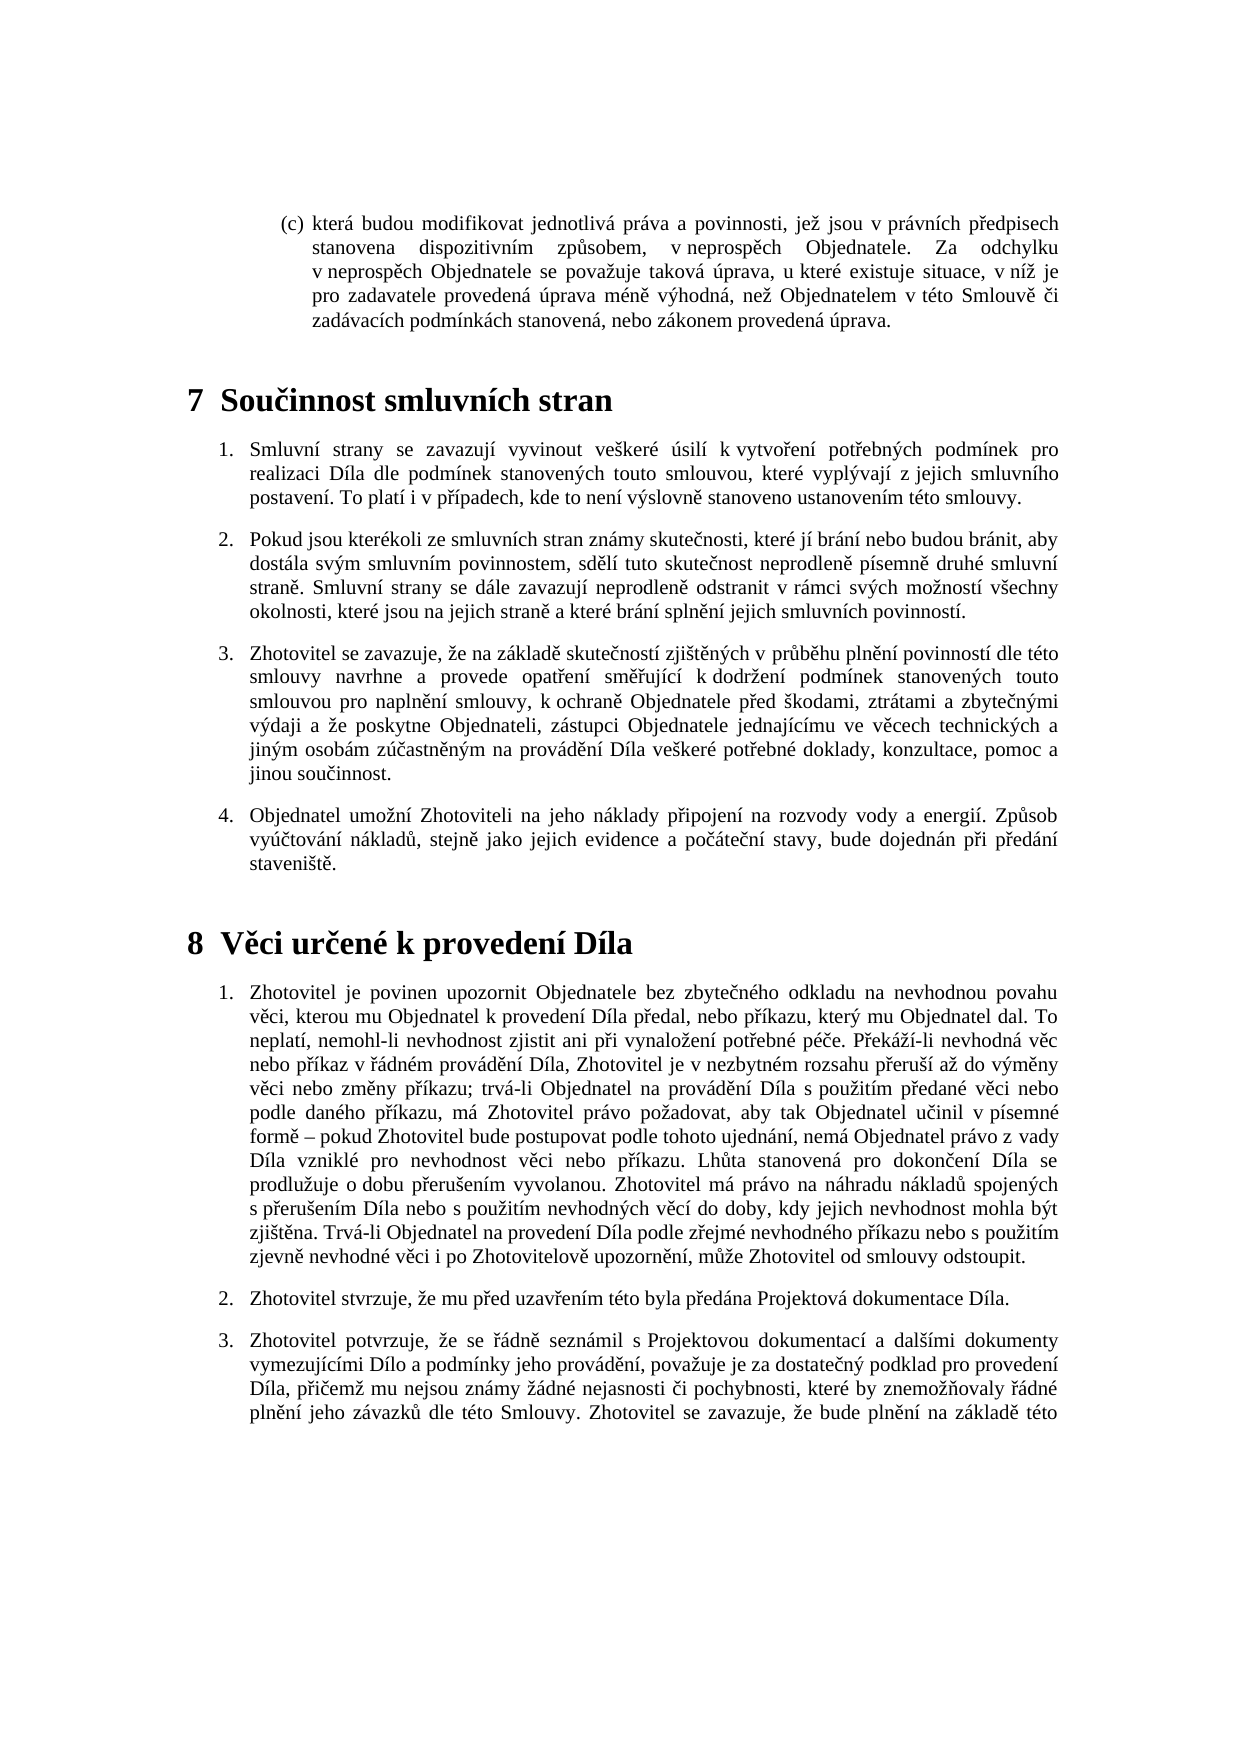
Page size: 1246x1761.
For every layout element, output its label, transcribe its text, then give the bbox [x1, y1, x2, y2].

subtitle 7 Součinnost smluvních stran [187, 381, 1059, 419]
list (c) která budou modifikovat jednotlivá práva a povinnosti, jež jsou v právních předpisech stanovena dispozitivním způsobem, v neprospěch Objednatele. Za odchylku v neprospěch Objednatele se považuje taková úprava, u které existuje situace, v níž je pro zadavatele provedená úprava méně výhodná, než Objednatelem v této Smlouvě či zadávacích podmínkách stanovená, nebo zákonem provedená úprava. [281, 211, 1059, 332]
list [218, 1328, 1059, 1424]
list 3. Zhotovitel se zavazuje, že na základě skutečností zjištěných v průběhu plnění povinností dle této smlouvy navrhne a provede opatření směřující k dodržení podmínek stanovených touto smlouvou pro naplnění smlouvy, k ochraně Objednatele před škodami, ztrátami a zbytečnými výdaji a že poskytne Objednateli, zástupci Objednatele jednajícímu ve věcech technických a jiným osobám zúčastněným na provádění Díla veškeré potřebné doklady, konzultace, pomoc a jinou součinnost. [218, 640, 1059, 785]
list 4. Objednatel umožní Zhotoviteli na jeho náklady připojení na rozvody vody a energií. Způsob vyúčtování nákladů, stejně jako jejich evidence a počáteční stavy, bude dojednán při předání staveniště. [218, 802, 1059, 875]
list 1. Smluvní strany se zavazují vyvinout veškeré úsilí k vytvoření potřebných podmínek pro realizaci Díla dle podmínek stanovených touto smlouvou, které vyplývají z jejich smluvního postavení. To platí i v případech, kde to není výslovně stanoveno ustanovením této smlouvy. [218, 437, 1059, 509]
list 2. Pokud jsou kterékoli ze smluvních stran známy skutečnosti, které jí brání nebo budou bránit, aby dostála svým smluvním povinnostem, sdělí tuto skutečnost neprodleně písemně druhé smluvní straně. Smluvní strany se dále zavazují neprodleně odstranit v rámci svých možností všechny okolnosti, které jsou na jejich straně a které brání splnění jejich smluvních povinností. [218, 526, 1059, 623]
list 2. Zhotovitel stvrzuje, že mu před uzavřením této byla předána Projektová dokumentace Díla. [218, 1286, 1059, 1310]
list 1. Zhotovitel je povinen upozornit Objednatele bez zbytečného odkladu na nevhodnou povahu věci, kterou mu Objednatel k provedení Díla předal, nebo příkazu, který mu Objednatel dal. To neplatí, nemohl-li nevhodnost zjistit ani při vynaložení potřebné péče. Překáží-li nevhodná věc nebo příkaz v řádném provádění Díla, Zhotovitel je v nezbytném rozsahu přeruší až do výměny věci nebo změny příkazu; trvá-li Objednatel na provádění Díla s použitím předané věci nebo podle daného příkazu, má Zhotovitel právo požadovat, aby tak Objednatel učinil v písemné formě – pokud Zhotovitel bude postupovat podle tohoto ujednání, nemá Objednatel právo z vady Díla vzniklé pro nevhodnost věci nebo příkazu. Lhůta stanovená pro dokončení Díla se prodlužuje o dobu přerušením vyvolanou. Zhotovitel má právo na náhradu nákladů spojených s přerušením Díla nebo s použitím nevhodných věcí do doby, kdy jejich nevhodnost mohla být zjištěna. Trvá-li Objednatel na provedení Díla podle zřejmé nevhodného příkazu nebo s použitím zjevně nevhodné věci i po Zhotovitelově upozornění, může Zhotovitel od smlouvy odstoupit. [218, 980, 1059, 1268]
subtitle 8 Věci určené k provedení Díla [187, 924, 1059, 962]
